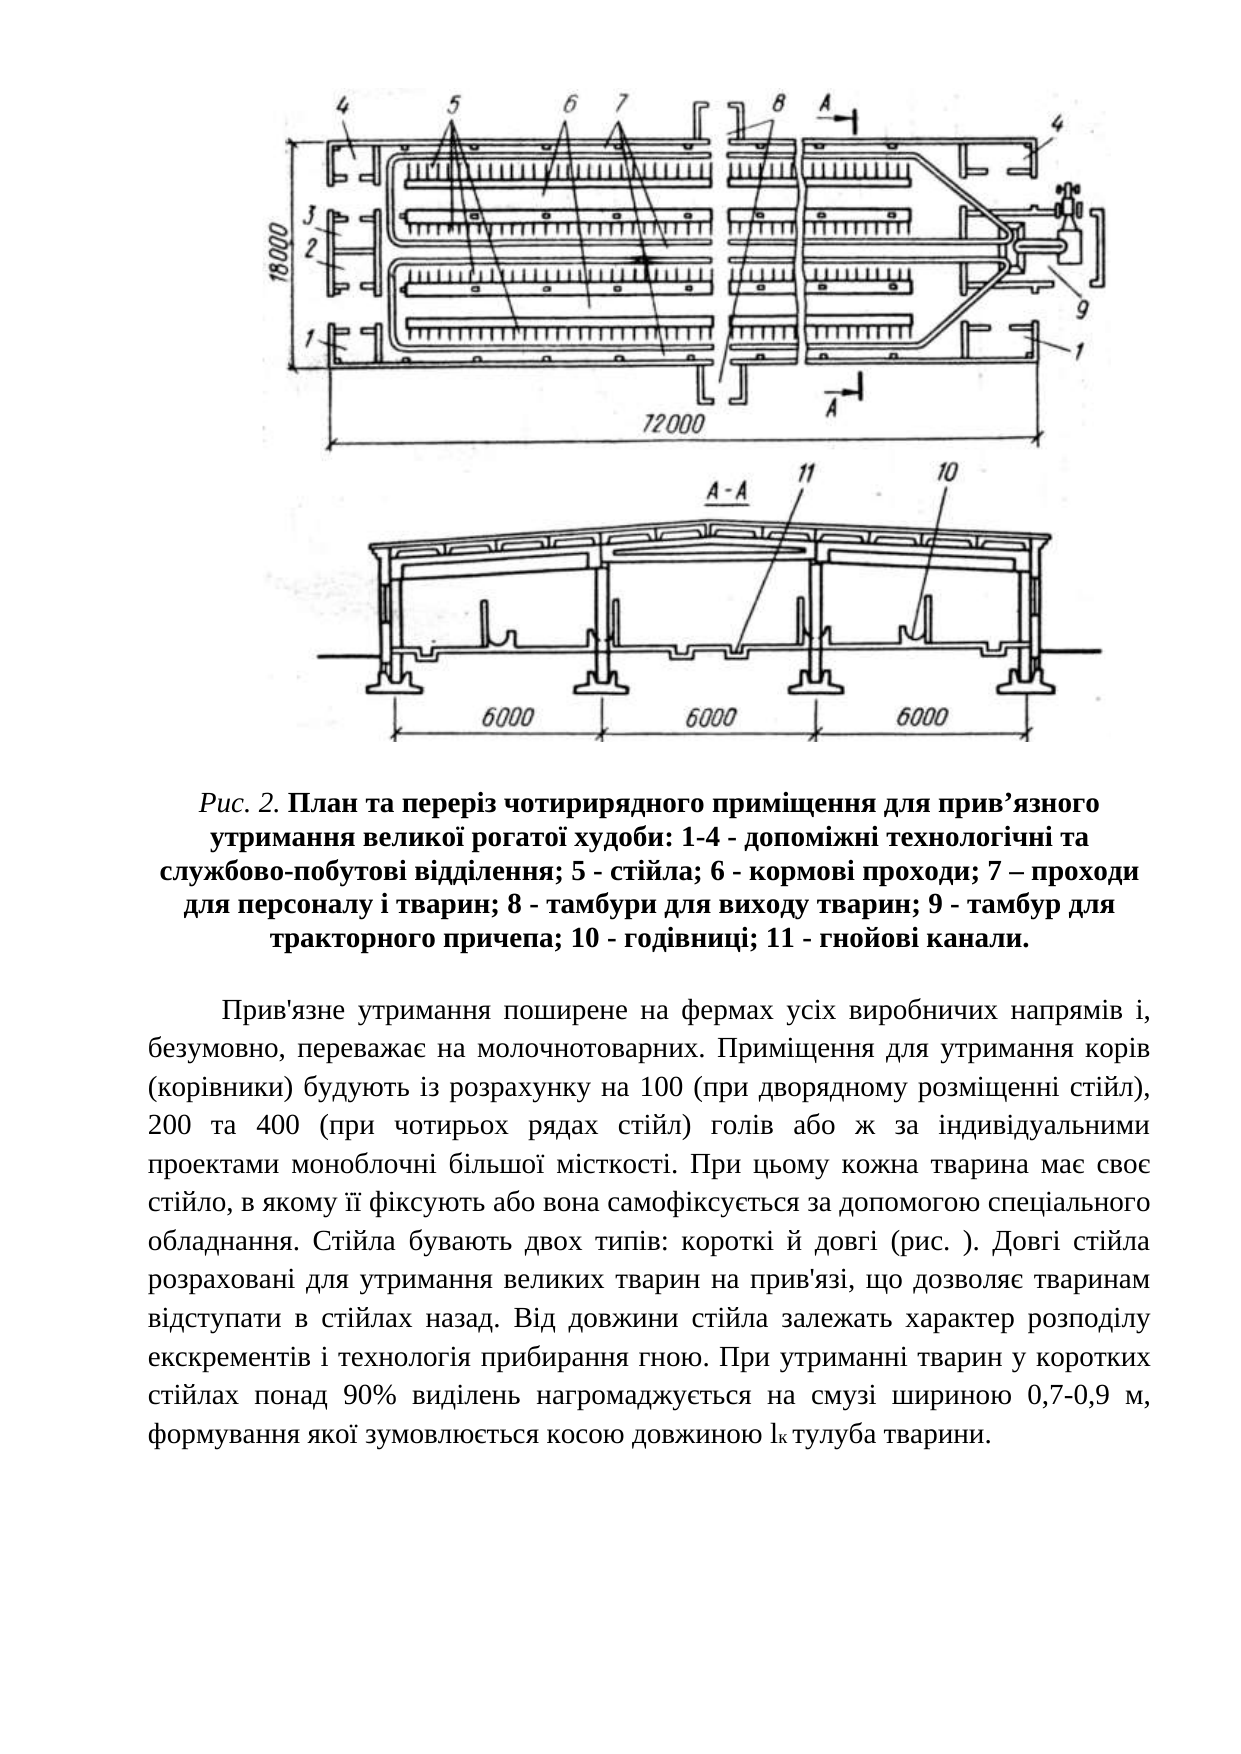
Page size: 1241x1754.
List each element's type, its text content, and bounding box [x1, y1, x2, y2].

text Рис. 2. План та переріз чотирирядного приміщення для прив’язного утримання великої рогатої худоби: 1-4 - допоміжні технологічні та службово-побутові відділення; 5 - стійла; 6 - кормові проходи; 7 – проходи для персоналу і тварин; 8 - тамбури для виходу тварин; 9 - тамбур для тракторного причепа; 10 - годівниці; 11 - гнойові канали. [148, 786, 1152, 953]
text Прив'язне утримання поширене на фермах усіх виробничих напрямів і, безумовно, переважає на молочнотоварних. Приміщення для утримання корів (корівники) будують із розрахунку на 100 (при дворядному розміщенні стійл), 200 та 400 (при чотирьох рядах стійл) голів або ж за індивідуальними проектами моноблочні більшої місткості. При цьому кожна тварина має своє стійло, в якому її фіксують або вона самофіксується за допомогою спеціального обладнання. Стійла бувають двох типів: короткі й довгі (рис. ). Довгі стійла розраховані для утримання великих тварин на прив'язі, що дозволяє тваринам відступати в стійлах назад. Від довжини стійла залежать характер розподілу екскрементів і технологія прибирання гною. При утриманні тварин у коротких стійлах понад 90% виділень нагромаджується на смузі шириною 0,7-0,9 м, формування якої зумовлюється косою довжиною lк тулуба тварини. [148, 992, 1152, 1449]
